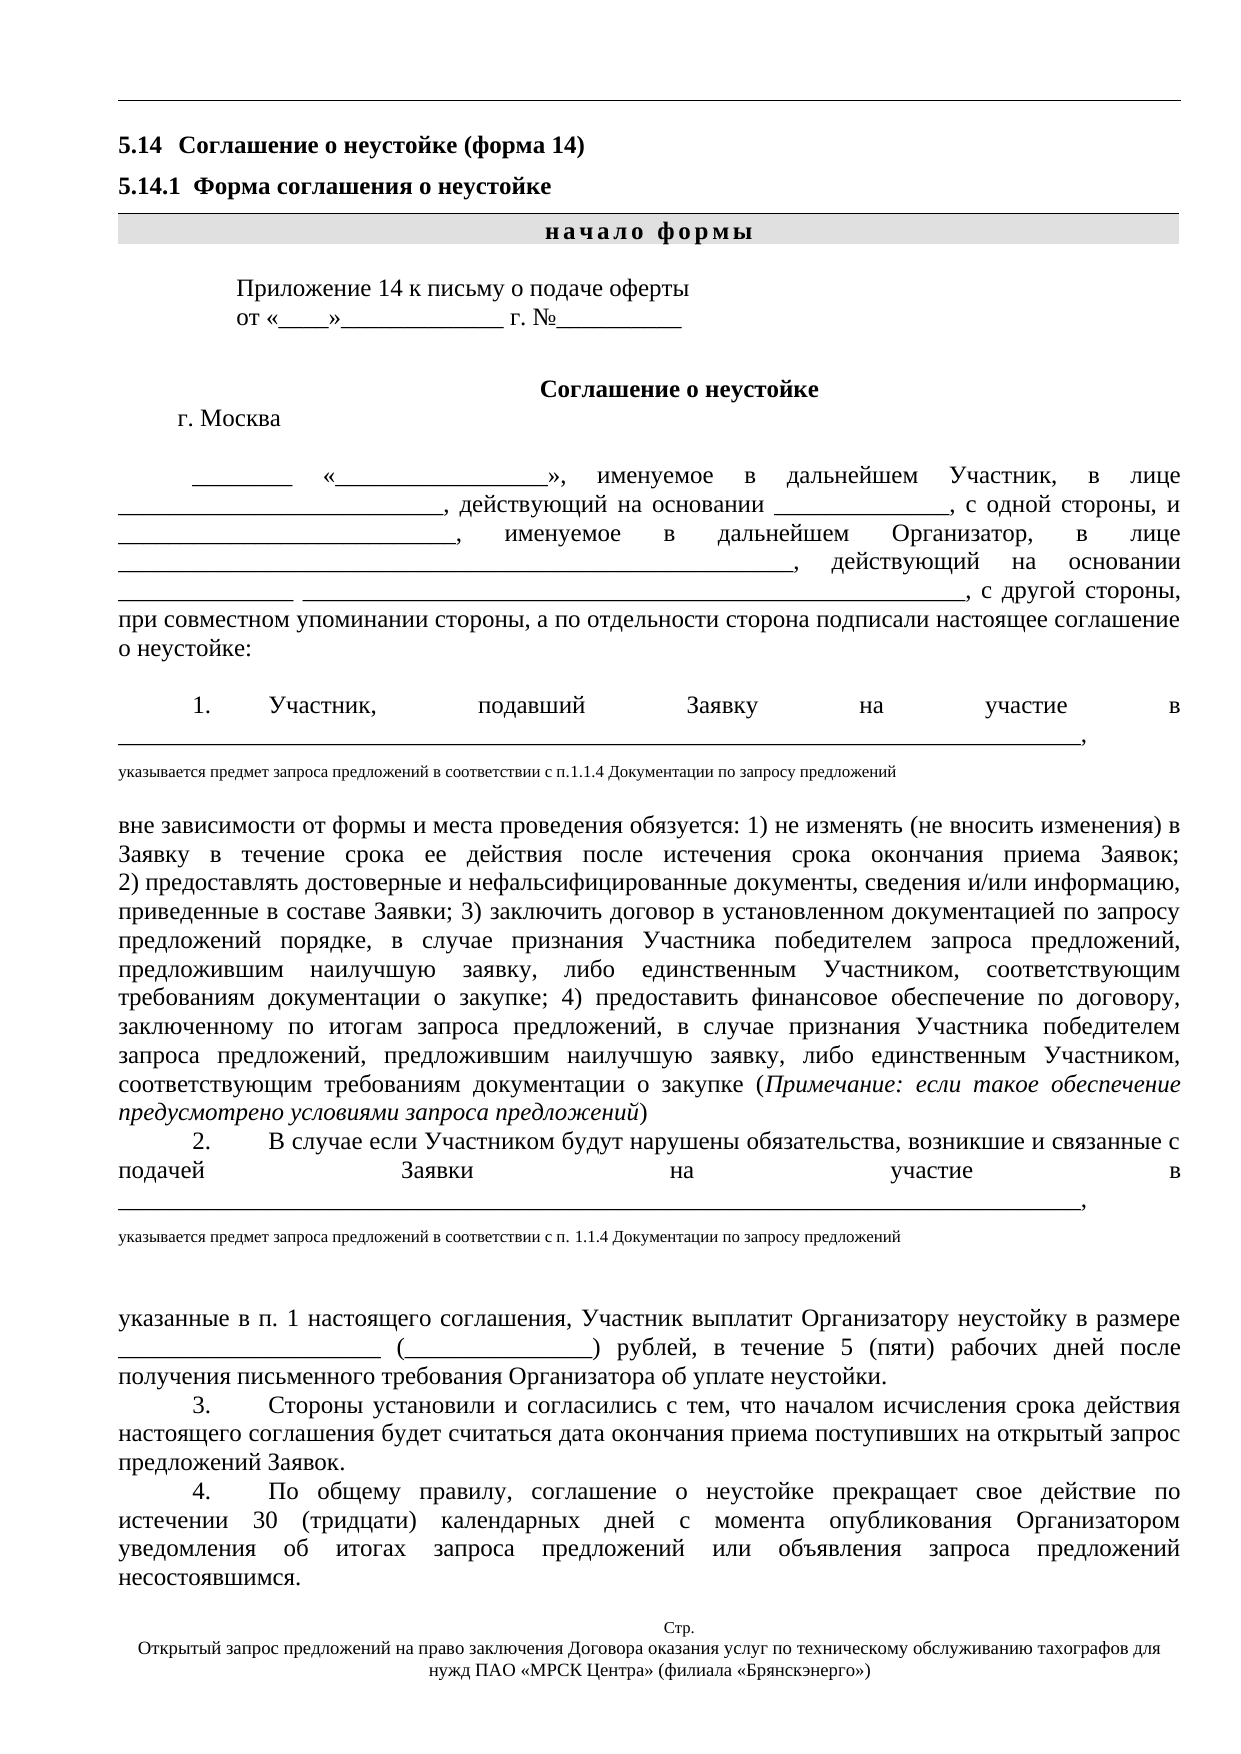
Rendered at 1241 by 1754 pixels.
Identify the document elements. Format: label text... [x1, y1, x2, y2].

text Приложение 14 к письму о подаче оферты от «____»_____________ г. №__________ [236, 273, 1181, 331]
text ________ «_________________», именуемое в дальнейшем Участник, в лице __________________________, действующий на основании ______________, с одной стороны, и ___________________________, именуемое в дальнейшем Организатор, в лице ______________________________________________________, действующий на основании ______________ _____________________________________________________, с другой стороны, при совместном упоминании стороны, а по отдельности сторона подписали настоящее соглашение о неустойке: [118, 460, 1181, 661]
text Соглашение о неустойке [118, 374, 1181, 403]
list Стороны установили и согласились с тем, что началом исчисления срока действия настоящего соглашения будет считаться дата окончания приема поступивших на открытый запрос предложений Заявок. [118, 1390, 1181, 1476]
list По общему правилу, соглашение о неустойке прекращает свое действие по истечении 30 (тридцати) календарных дней с момента опубликования Организатором уведомления об итогах запроса предложений или объявления запроса предложений несостоявшимся. [118, 1476, 1181, 1591]
text начало формы [118, 214, 1179, 244]
subtitle Соглашение о неустойке (форма 14) [118, 130, 1181, 159]
text вне зависимости от формы и места проведения обязуется: 1) не изменять (не вносить изменения) в Заявку в течение срока ее действия после истечения срока окончания приема Заявок; 2) предоставлять достоверные и нефальсифицированные документы, сведения и/или информацию, приведенные в составе Заявки; 3) заключить договор в установленном документацией по запросу предложений порядке, в случае признания Участника победителем запроса предложений, предложившим наилучшую заявку, либо единственным Участником, соответствующим требованиям документации о закупке; 4) предоставить финансовое обеспечение по договору, заключенному по итогам запроса предложений, в случае признания Участника победителем запроса предложений, предложившим наилучшую заявку, либо единственным Участником, соответствующим требованиям документации о закупке (Примечание: если такое обеспечение предусмотрено условиями запроса предложений) [118, 810, 1181, 1126]
list В случае если Участником будут нарушены обязательства, возникшие и связанные с подачей Заявки на участие в _____________________________________________________________________________, [118, 1126, 1181, 1212]
text указанные в п. 1 настоящего соглашения, Участник выплатит Организатору неустойку в размере _____________________ (_______________) рублей, в течение 5 (пяти) рабочих дней после получения письменного требования Организатора об уплате неустойки. [118, 1303, 1181, 1390]
text указывается предмет запроса предложений в соответствии с п.1.1.4 Документации по запросу предложений [118, 748, 1181, 781]
text указывается предмет запроса предложений в соответствии с п. 1.1.4 Документации по запросу предложений [118, 1212, 1181, 1246]
list Участник, подавший Заявку на участие в _____________________________________________________________________________, [118, 690, 1181, 748]
subtitle Форма соглашения о неустойке [118, 171, 1181, 200]
text г. Москва [118, 403, 1181, 431]
